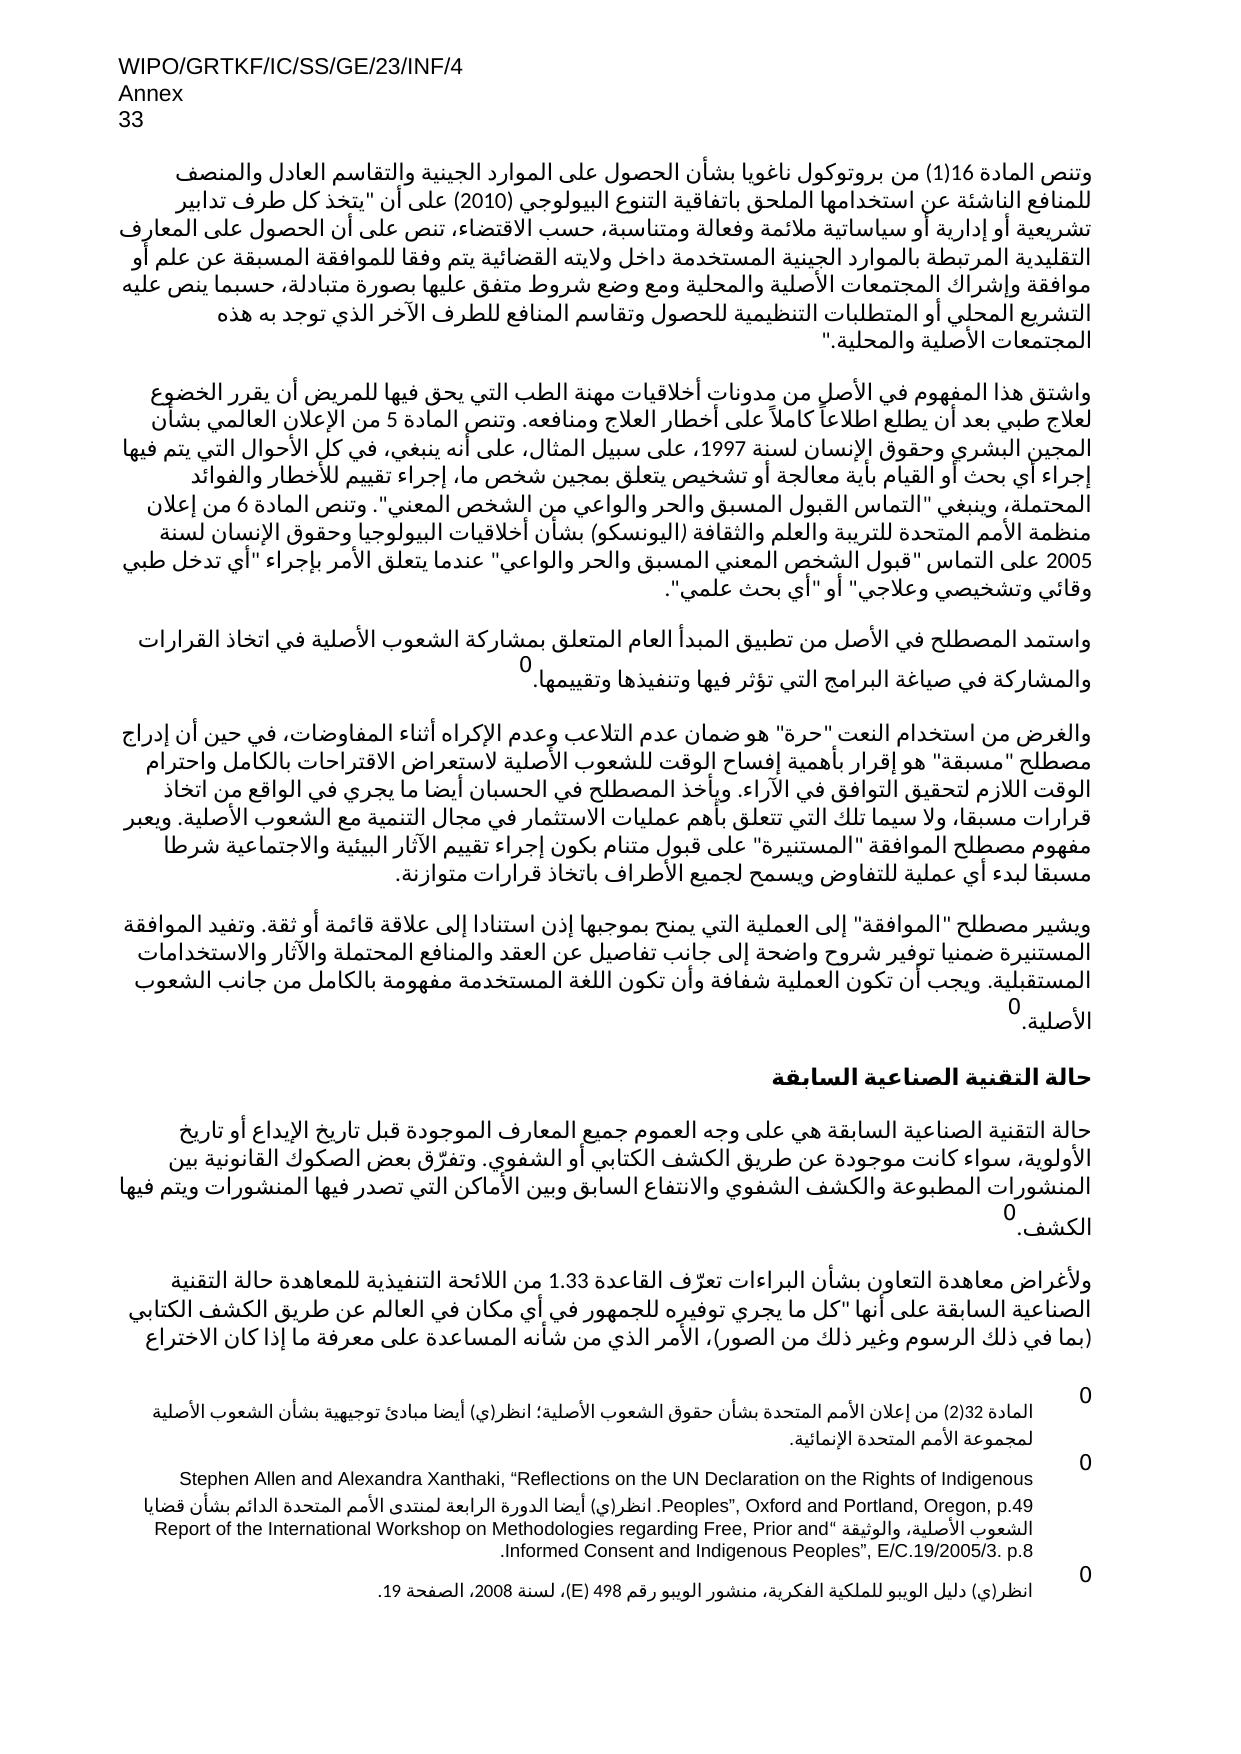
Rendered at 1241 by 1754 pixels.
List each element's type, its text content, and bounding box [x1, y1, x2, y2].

text واستمد المصطلح في الأصل من تطبيق المبدأ العام المتعلق بمشاركة الشعوب الأصلية في اتخاذ القرارات والمشاركة في صياغة البرامج التي تؤثر فيها وتنفيذها وتقييمها. [118, 625, 1092, 696]
subtitle حالة التقنية الصناعية السابقة [118, 1063, 1092, 1091]
text حالة التقنية الصناعية السابقة هي على وجه العموم جميع المعارف الموجودة قبل تاريخ الإيداع أو تاريخ الأولوية، سواء كانت موجودة عن طريق الكشف الكتابي أو الشفوي. وتفرّق بعض الصكوك القانونية بين المنشورات المطبوعة والكشف الشفوي والانتفاع السابق وبين الأماكن التي تصدر فيها المنشورات ويتم فيها الكشف. [118, 1116, 1092, 1244]
text وتنص المادة 16(1) من بروتوكول ناغويا بشأن الحصول على الموارد الجينية والتقاسم العادل والمنصف للمنافع الناشئة عن استخدامها الملحق باتفاقية التنوع البيولوجي (2010) على أن "يتخذ كل طرف تدابير تشريعية أو إدارية أو سياساتية ملائمة وفعالة ومتناسبة، حسب الاقتضاء، تنص على أن الحصول على المعارف التقليدية المرتبطة بالموارد الجينية المستخدمة داخل ولايته القضائية يتم وفقا للموافقة المسبقة عن علم أو موافقة وإشراك المجتمعات الأصلية والمحلية ومع وضع شروط متفق عليها بصورة متبادلة، حسبما ينص عليه التشريع المحلي أو المتطلبات التنظيمية للحصول وتقاسم المنافع للطرف الآخر الذي توجد به هذه المجتمعات الأصلية والمحلية." [118, 158, 1092, 355]
text واشتق هذا المفهوم في الأصل من مدونات أخلاقيات مهنة الطب التي يحق فيها للمريض أن يقرر الخضوع لعلاج طبي بعد أن يطلع اطلاعاً كاملاً على أخطار العلاج ومنافعه. وتنص المادة 5 من الإعلان العالمي بشأن المجين البشري وحقوق الإنسان لسنة 1997، على سبيل المثال، على أنه ينبغي، في كل الأحوال التي يتم فيها إجراء أي بحث أو القيام بأية معالجة أو تشخيص يتعلق بمجين شخص ما، إجراء تقييم للأخطار والفوائد المحتملة، وينبغي "التماس القبول المسبق والحر والواعي من الشخص المعني". وتنص المادة 6 من إعلان منظمة الأمم المتحدة للتريبة والعلم والثقافة (اليونسكو) بشأن أخلاقيات البيولوجيا وحقوق الإنسان لسنة 2005 على التماس "قبول الشخص المعني المسبق والحر والواعي" عندما يتعلق الأمر بإجراء "أي تدخل طبي وقائي وتشخيصي وعلاجي" أو "أي بحث علمي". [118, 378, 1092, 602]
text ويشير مصطلح "الموافقة" إلى العملية التي يمنح بموجبها إذن استنادا إلى علاقة قائمة أو ثقة. وتفيد الموافقة المستنيرة ضمنيا توفير شروح واضحة إلى جانب تفاصيل عن العقد والمنافع المحتملة والآثار والاستخدامات المستقبلية. ويجب أن تكون العملية شفافة وأن تكون اللغة المستخدمة مفهومة بالكامل من جانب الشعوب الأصلية. [118, 910, 1092, 1038]
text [118, 1267, 1092, 1351]
text والغرض من استخدام النعت "حرة" هو ضمان عدم التلاعب وعدم الإكراه أثناء المفاوضات، في حين أن إدراج مصطلح "مسبقة" هو إقرار بأهمية إفساح الوقت للشعوب الأصلية لاستعراض الاقتراحات بالكامل واحترام الوقت اللازم لتحقيق التوافق في الآراء. ويأخذ المصطلح في الحسبان أيضا ما يجري في الواقع من اتخاذ قرارات مسبقا، ولا سيما تلك التي تتعلق بأهم عمليات الاستثمار في مجال التنمية مع الشعوب الأصلية. ويعبر مفهوم مصطلح الموافقة "المستنيرة" على قبول متنام بكون إجراء تقييم الآثار البيئية والاجتماعية شرطا مسبقا لبدء أي عملية للتفاوض ويسمح لجميع الأطراف باتخاذ قرارات متوازنة. [118, 719, 1092, 887]
